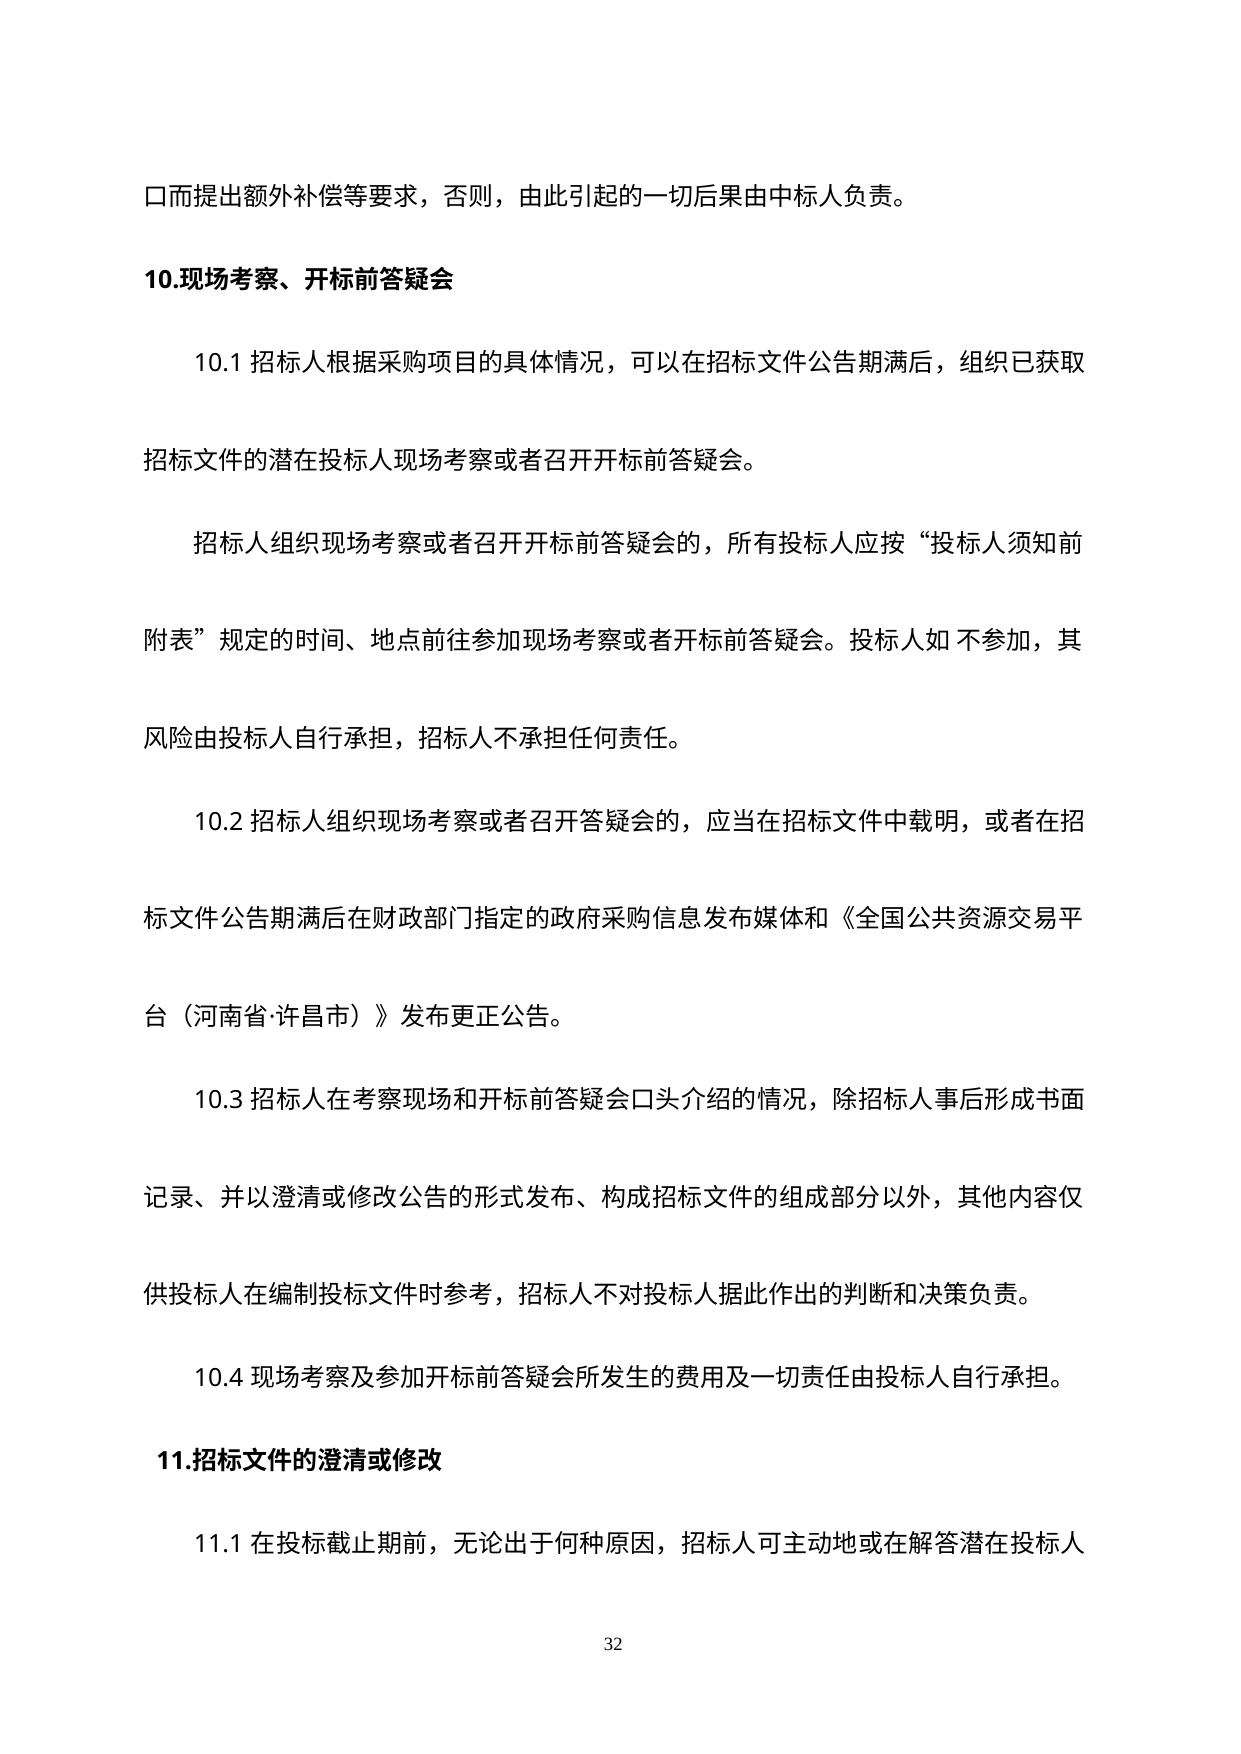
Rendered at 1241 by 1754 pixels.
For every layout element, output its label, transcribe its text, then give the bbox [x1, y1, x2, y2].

text 招标人组织现场考察或者召开开标前答疑会的，所有投标人应按“投标人须知前附表”规定的时间、地点前往参加现场考察或者开标前答疑会。投标人如 不参加，其风险由投标人自行承担，招标人不承担任何责任。 [144, 509, 1085, 769]
text 11.招标文件的澄清或修改 [144, 1426, 1085, 1491]
text 10.2 招标人组织现场考察或者召开答疑会的，应当在招标文件中载明，或者在招标文件公告期满后在财政部门指定的政府采购信息发布媒体和《全国公共资源交易平台（河南省·许昌市）》发布更正公告。 [144, 787, 1085, 1047]
text 10.1 招标人根据采购项目的具体情况，可以在招标文件公告期满后，组织已获取招标文件的潜在投标人现场考察或者召开开标前答疑会。 [144, 328, 1085, 491]
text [144, 162, 1085, 227]
text 10.现场考察、开标前答疑会 [144, 245, 1085, 310]
text 10.3 招标人在考察现场和开标前答疑会口头介绍的情况，除招标人事后形成书面记录、并以澄清或修改公告的形式发布、构成招标文件的组成部分以外，其他内容仅供投标人在编制投标文件时参考，招标人不对投标人据此作出的判断和决策负责。 [144, 1065, 1085, 1325]
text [144, 1509, 1085, 1574]
text 10.4 现场考察及参加开标前答疑会所发生的费用及一切责任由投标人自行承担。 [144, 1343, 1085, 1408]
